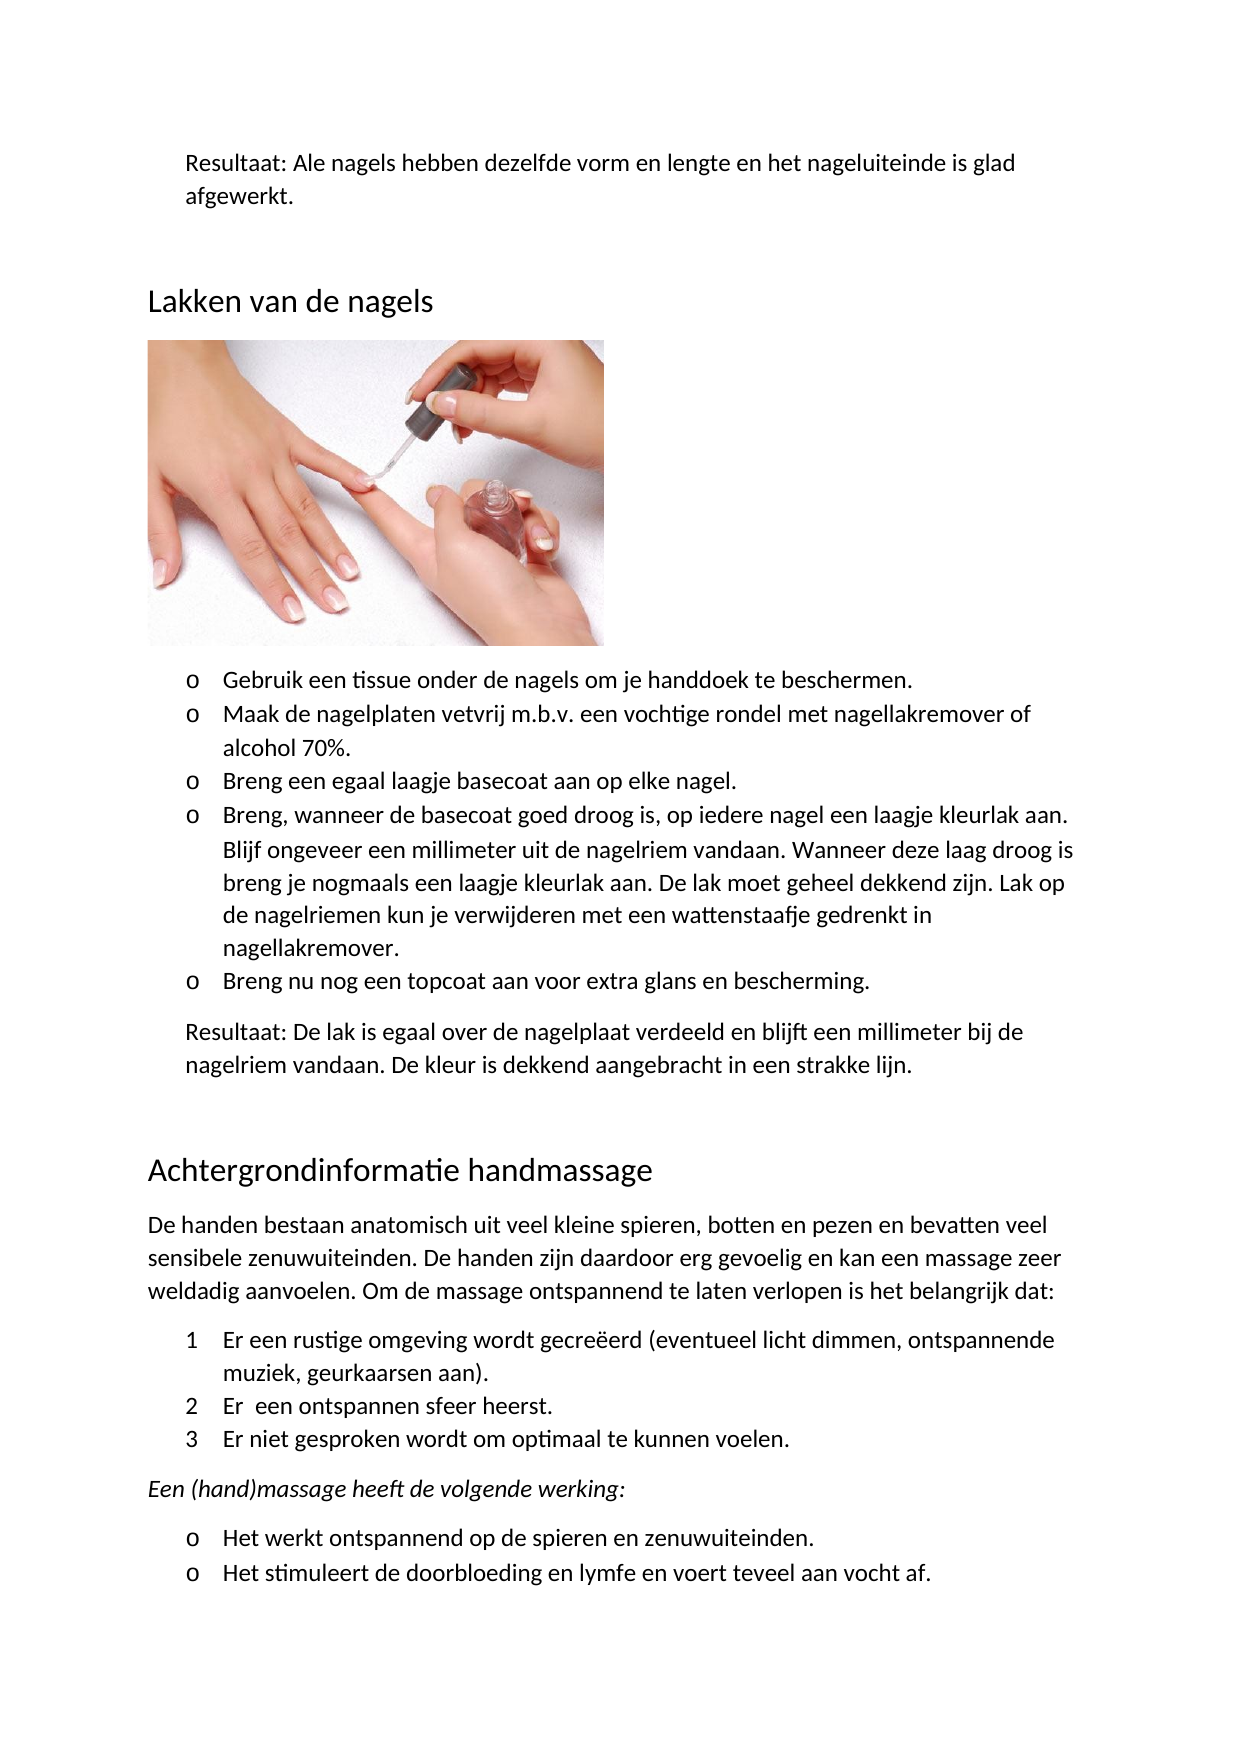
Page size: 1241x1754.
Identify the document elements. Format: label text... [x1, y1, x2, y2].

text De handen bestaan anatomisch uit veel kleine spieren, botten en pezen en bevatten veel sensibele zenuwuiteinden. De handen zijn daardoor erg gevoelig en kan een massage zeer weldadig aanvoelen. Om de massage ontspannend te laten verlopen is het belangrijk dat: [148, 1209, 1093, 1306]
list Het stimuleert de doorbloeding en lymfe en voert teveel aan vocht af. [185, 1557, 1093, 1588]
list Breng, wanneer de basecoat goed droog is, op iedere nagel een laagje kleurlak aan. Blijf ongeveer een millimeter uit de nagelriem vandaan. Wanneer deze laag droog is breng je nogmaals een laagje kleurlak aan. De lak moet geheel dekkend zijn. Lak op de nagelriemen kun je verwijderen met een wattenstaafje gedrenkt in nagellakremover. [185, 800, 1093, 963]
list Breng een egaal laagje basecoat aan op elke nagel. [185, 765, 1093, 797]
list Er een ontspannen sfeer heerst. [185, 1390, 1093, 1421]
picture [147, 340, 604, 646]
text Resultaat: De lak is egaal over de nagelplaat verdeeld en blijft een millimeter bij de nagelriem vandaan. De kleur is dekkend aangebracht in een strakke lijn. [185, 1016, 1093, 1080]
list Maak de nagelplaten vetvrij m.b.v. een vochtige rondel met nagellakremover of alcohol 70%. [185, 698, 1093, 763]
text Lakken van de nagels [148, 280, 1093, 320]
text Een (hand)massage heeft de volgende werking: [148, 1473, 1093, 1503]
text Achtergrondinformatie handmassage [148, 1148, 1093, 1189]
list Breng nu nog een topcoat aan voor extra glans en bescherming. [185, 966, 1093, 997]
list Er niet gesproken wordt om optimaal te kunnen voelen. [185, 1423, 1093, 1454]
list Het werkt ontspannend op de spieren en zenuwuiteinden. [185, 1522, 1093, 1554]
list Gebruik een tissue onder de nagels om je handdoek te beschermen. [185, 664, 1093, 696]
text Resultaat: Ale nagels hebben dezelfde vorm en lengte en het nageluiteinde is glad afgewerkt. [185, 148, 1093, 211]
list Er een rustige omgeving wordt gecreëerd (eventueel licht dimmen, ontspannende muziek, geurkaarsen aan). [185, 1324, 1093, 1388]
